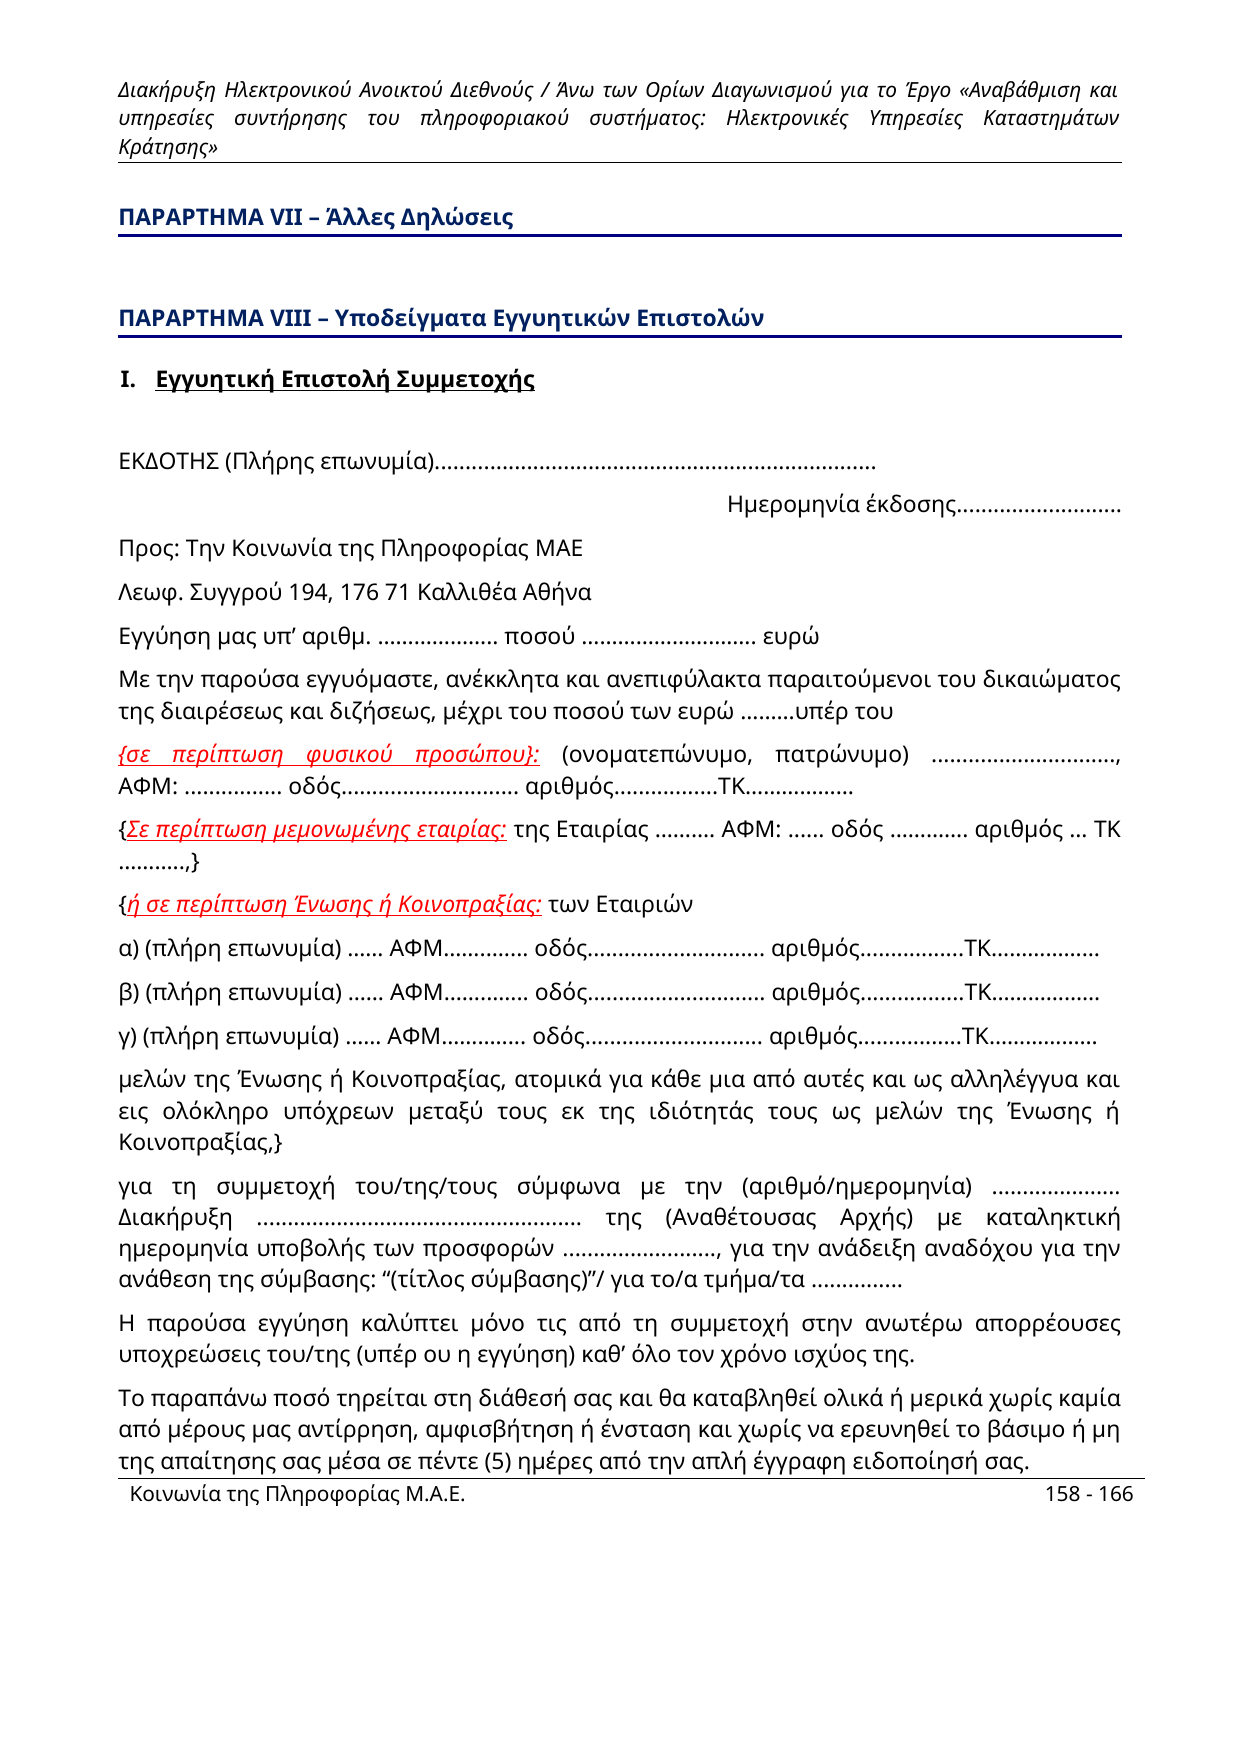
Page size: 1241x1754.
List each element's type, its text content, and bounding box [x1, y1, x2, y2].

subtitle ΠΑΡΑΡΤΗΜΑ VIΙ – Άλλες Δηλώσεις [118, 201, 1122, 234]
text {σε περίπτωση φυσικού προσώπου}: (ονοματεπώνυμο, πατρώνυμο) .............................., ΑΦΜ: ................ οδός............................. αριθμός.................ΤΚ……………… [118, 738, 1122, 801]
text Η παρούσα εγγύηση καλύπτει μόνο τις από τη συμμετοχή στην ανωτέρω απορρέουσες υποχρεώσεις του/της (υπέρ ου η εγγύηση) καθ’ όλο τον χρόνο ισχύος της. [118, 1307, 1122, 1370]
text {Σε περίπτωση μεμονωμένης εταιρίας: της Εταιρίας ………. ΑΦΜ: ...... οδός …………. αριθμός … ΤΚ ………..,} [118, 813, 1122, 876]
text Λεωφ. Συγγρού 194, 176 71 Καλλιθέα Αθήνα [118, 576, 1122, 607]
text β) (πλήρη επωνυμία) …… ΑΦΜ…….….... οδός............................. αριθμός.................ΤΚ……………… [118, 976, 1122, 1007]
subtitle ΠΑΡΑΡΤΗΜΑ VIII – Υποδείγματα Εγγυητικών Επιστολών [118, 302, 1122, 335]
text Προς: Την Κοινωνία της Πληροφορίας MΑΕ [118, 532, 1122, 563]
subtitle Εγγυητική Επιστολή Συμμετοχής [136, 363, 1122, 395]
text μελών της Ένωσης ή Κοινοπραξίας, ατομικά για κάθε μια από αυτές και ως αλληλέγγυα και εις ολόκληρο υπόχρεων μεταξύ τους εκ της ιδιότητάς τους ως μελών της Ένωσης ή Κοινοπραξίας,} [118, 1063, 1122, 1157]
text Εγγύηση μας υπ’ αριθμ. ……………….. ποσού ………………….……. ευρώ [118, 620, 1122, 651]
text Το παραπάνω ποσό τηρείται στη διάθεσή σας και θα καταβληθεί ολικά ή μερικά χωρίς καμία από μέρους μας αντίρρηση, αμφισβήτηση ή ένσταση και χωρίς να ερευνηθεί το βάσιμο ή μη της απαίτησης σας μέσα σε πέντε (5) ημέρες από την απλή έγγραφη ειδοποίησή σας. [118, 1382, 1122, 1476]
text α) (πλήρη επωνυμία) …… ΑΦΜ…….….... οδός............................. αριθμός.................ΤΚ……………… [118, 932, 1122, 963]
text ΕΚΔΟΤΗΣ (Πλήρης επωνυμία)........................................................................ [118, 445, 1122, 476]
text Με την παρούσα εγγυόμαστε, ανέκκλητα και ανεπιφύλακτα παραιτούμενοι του δικαιώματος της διαιρέσεως και διζήσεως, μέχρι του ποσού των ευρώ ………υπέρ του [118, 663, 1122, 726]
text γ) (πλήρη επωνυμία) …… ΑΦΜ…….….... οδός............................. αριθμός.................ΤΚ……………… [118, 1020, 1122, 1051]
text {ή σε περίπτωση Ένωσης ή Κοινοπραξίας: των Εταιριών [118, 888, 1122, 920]
text Ημερομηνία έκδοσης........................... [118, 488, 1122, 520]
text για τη συμμετοχή του/της/τους σύμφωνα με την (αριθμό/ημερομηνία) ..................... Διακήρυξη ..................................................... της (Αναθέτουσας Αρχής) με καταληκτική ημερομηνία υποβολής των προσφορών ........................., για την ανάδειξη αναδόχου για την ανάθεση της σύμβασης: “(τίτλος σύμβασης)”/ για το/α τμήμα/τα ............... [118, 1170, 1122, 1295]
